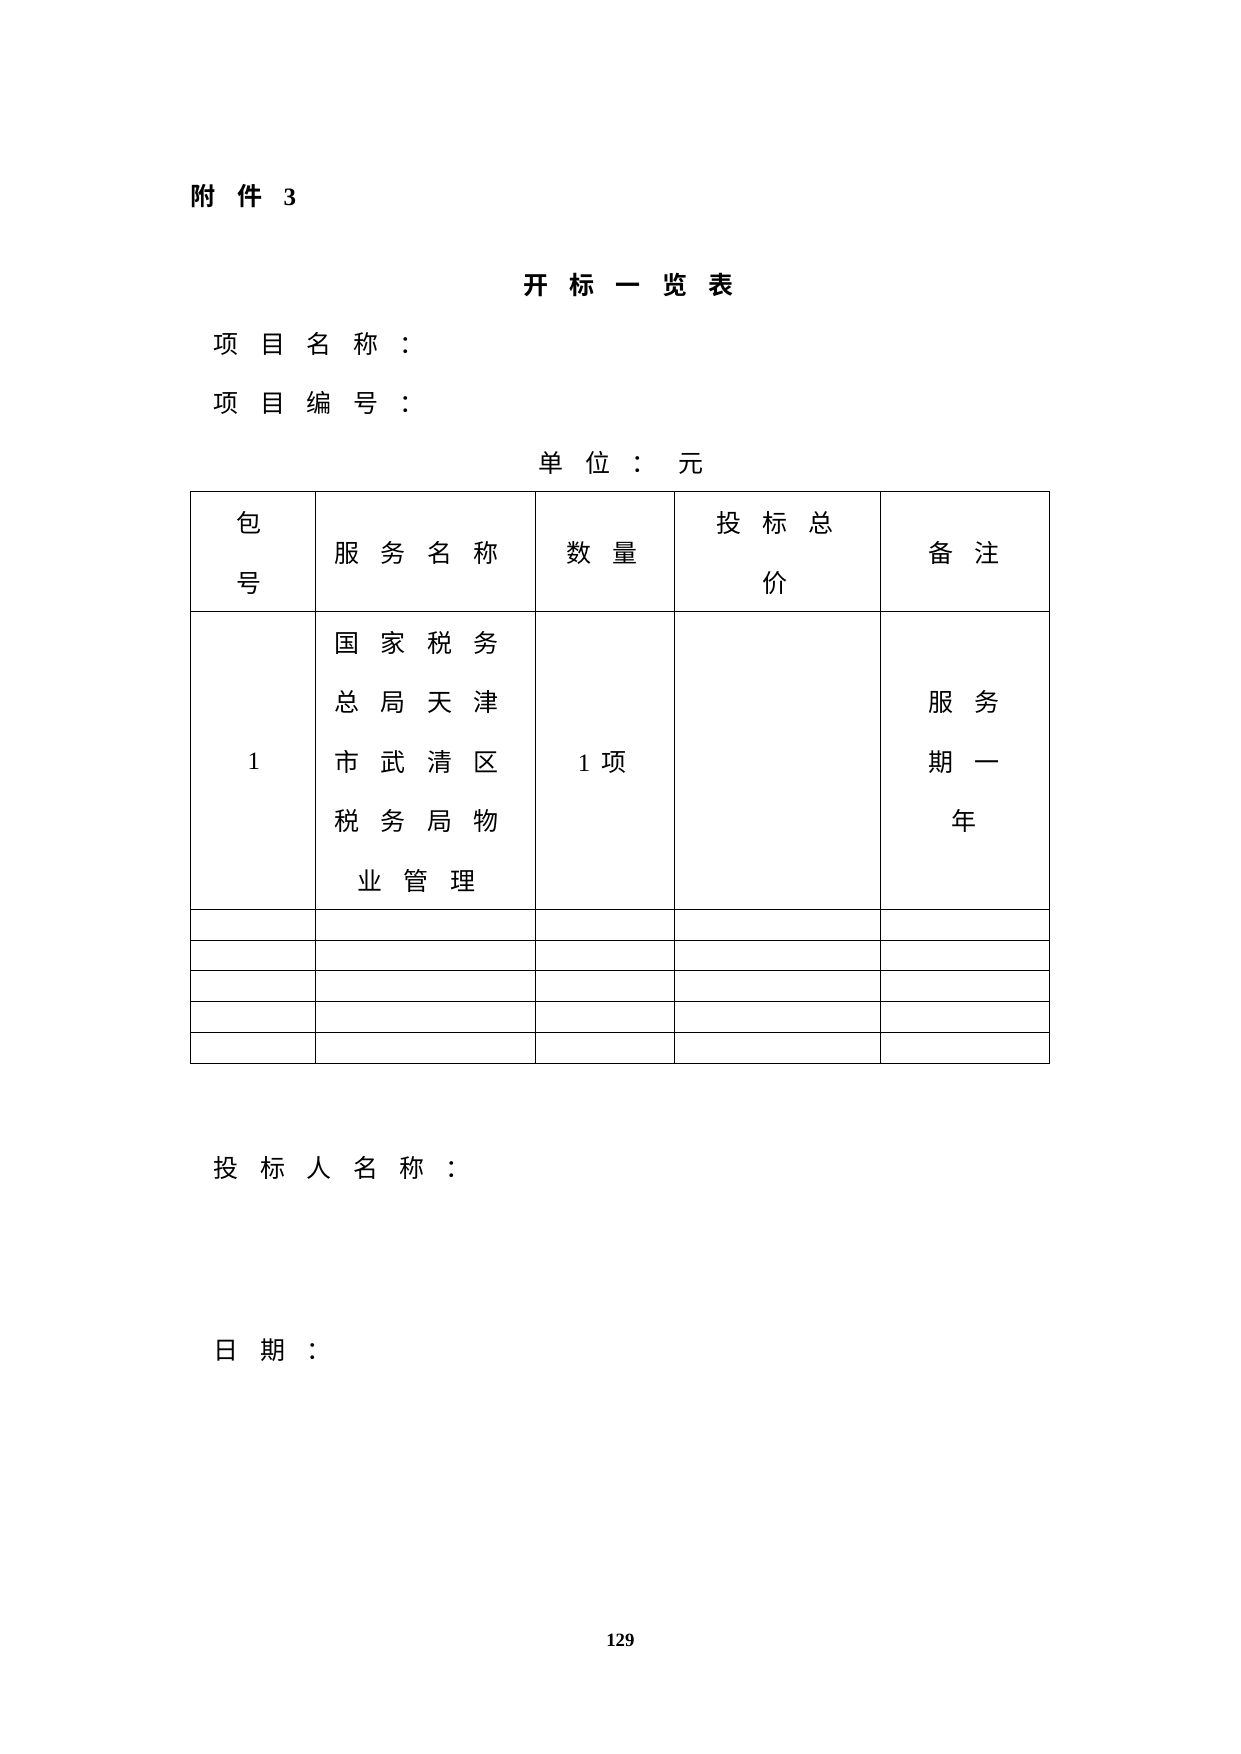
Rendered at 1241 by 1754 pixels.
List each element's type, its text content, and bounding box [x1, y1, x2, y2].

table_header 服务名称 [316, 492, 535, 611]
text 单位：元 [190, 432, 1050, 491]
table_cell 1项 [536, 612, 674, 909]
table_cell [191, 910, 315, 939]
table_cell [191, 941, 315, 970]
table_cell [316, 910, 535, 939]
table_cell [536, 1033, 674, 1062]
table_cell [316, 1002, 535, 1032]
table_cell [881, 971, 1049, 1001]
table_header 数量 [536, 492, 674, 611]
table_cell [536, 941, 674, 970]
table_cell [536, 1002, 674, 1032]
text 项目名称： [210, 313, 1050, 372]
table_cell [881, 941, 1049, 970]
table_cell [191, 971, 315, 1001]
table_cell [191, 1033, 315, 1062]
table_cell [536, 910, 674, 939]
table_cell [675, 612, 880, 909]
text 日期： [190, 1259, 1041, 1377]
table_cell 服务期一年 [881, 612, 1049, 909]
text 开标一览表 [190, 253, 1041, 313]
table_cell [675, 941, 880, 970]
table_cell [675, 1002, 880, 1032]
text 附件3 [190, 164, 1041, 224]
table_cell [881, 1033, 1049, 1062]
text 项目编号： [210, 372, 1050, 432]
table_cell [536, 971, 674, 1001]
table_header 包号 [191, 492, 315, 611]
table_cell 1 [191, 612, 315, 909]
table_cell [316, 1033, 535, 1062]
table_cell [675, 1033, 880, 1062]
table_header 备注 [881, 492, 1049, 611]
table_cell [675, 910, 880, 939]
table_cell 国家税务总局天津市武清区税务局物业管理 [316, 612, 535, 909]
table_cell [316, 971, 535, 1001]
table_cell [191, 1002, 315, 1032]
table_cell [316, 941, 535, 970]
table_cell [881, 910, 1049, 939]
table_cell [675, 971, 880, 1001]
table_header 投标总价 [675, 492, 880, 611]
table_cell [881, 1002, 1049, 1032]
text 投标人名称： [190, 1137, 1041, 1197]
